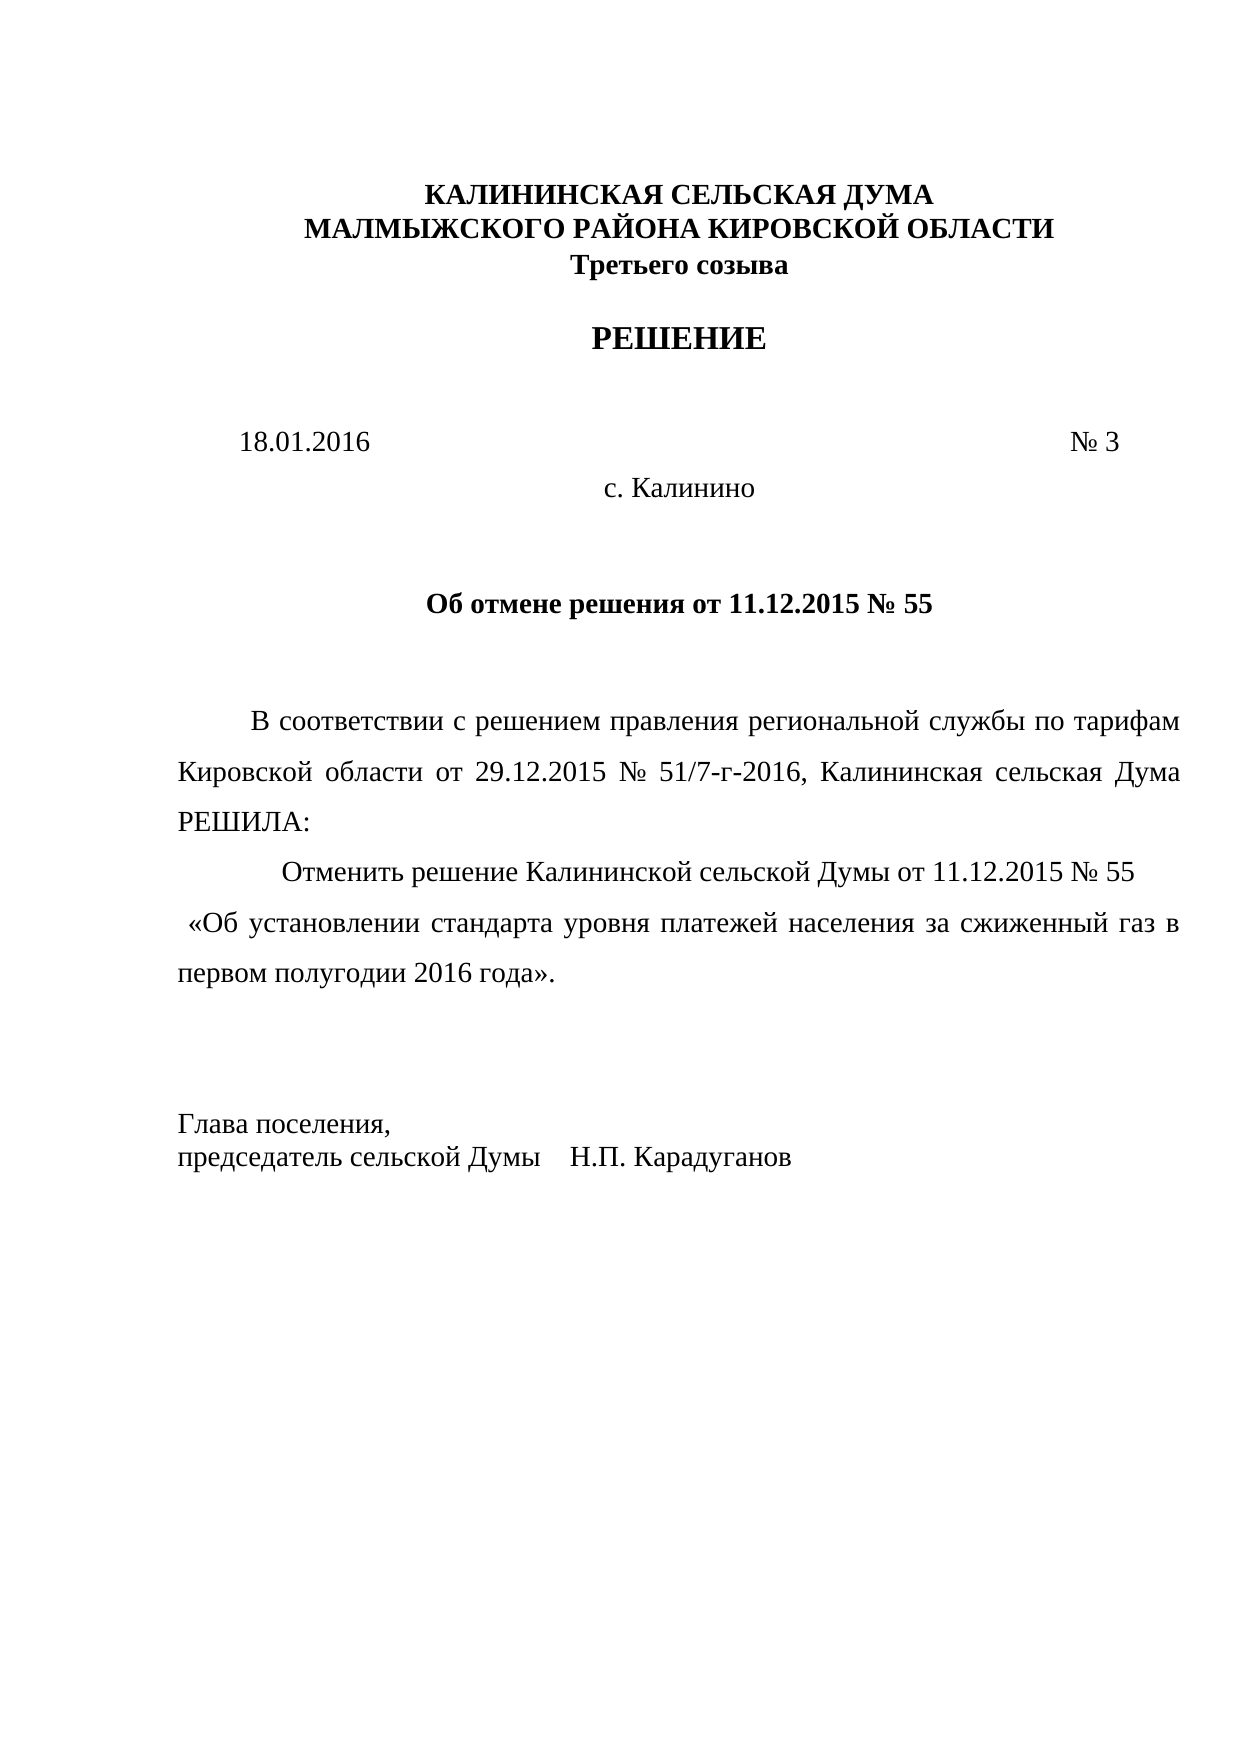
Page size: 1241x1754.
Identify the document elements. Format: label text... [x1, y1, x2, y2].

text РЕШЕНИЕ [177, 319, 1181, 357]
text Глава поселения, [177, 1106, 1181, 1139]
text МАЛМЫЖСКОГО РАЙОНА КИРОВСКОЙ ОБЛАСТИ [177, 211, 1181, 244]
text Об отмене решения от 11.12.2015 № 55 [177, 586, 1181, 620]
text В соответствии с решением правления региональной службы по тарифам Кировской области от 29.12.2015 № 51/7-г-2016, Калининская сельская Дума РЕШИЛА: [177, 703, 1181, 838]
text Третьего созыва [177, 244, 1181, 282]
text председатель сельской Думы Н.П. Карадуганов [177, 1139, 1181, 1173]
text 18.01.2016 № 3 [177, 424, 1181, 457]
text Отменить решение Калининской сельской Думы от 11.12.2015 № 55 [177, 854, 1181, 888]
text с. Калинино [177, 457, 1181, 507]
text КАЛИНИНСКАЯ СЕЛЬСКАЯ ДУМА [177, 177, 1181, 211]
text «Об установлении стандарта уровня платежей населения за сжиженный газ в первом полугодии 2016 года». [177, 905, 1181, 989]
